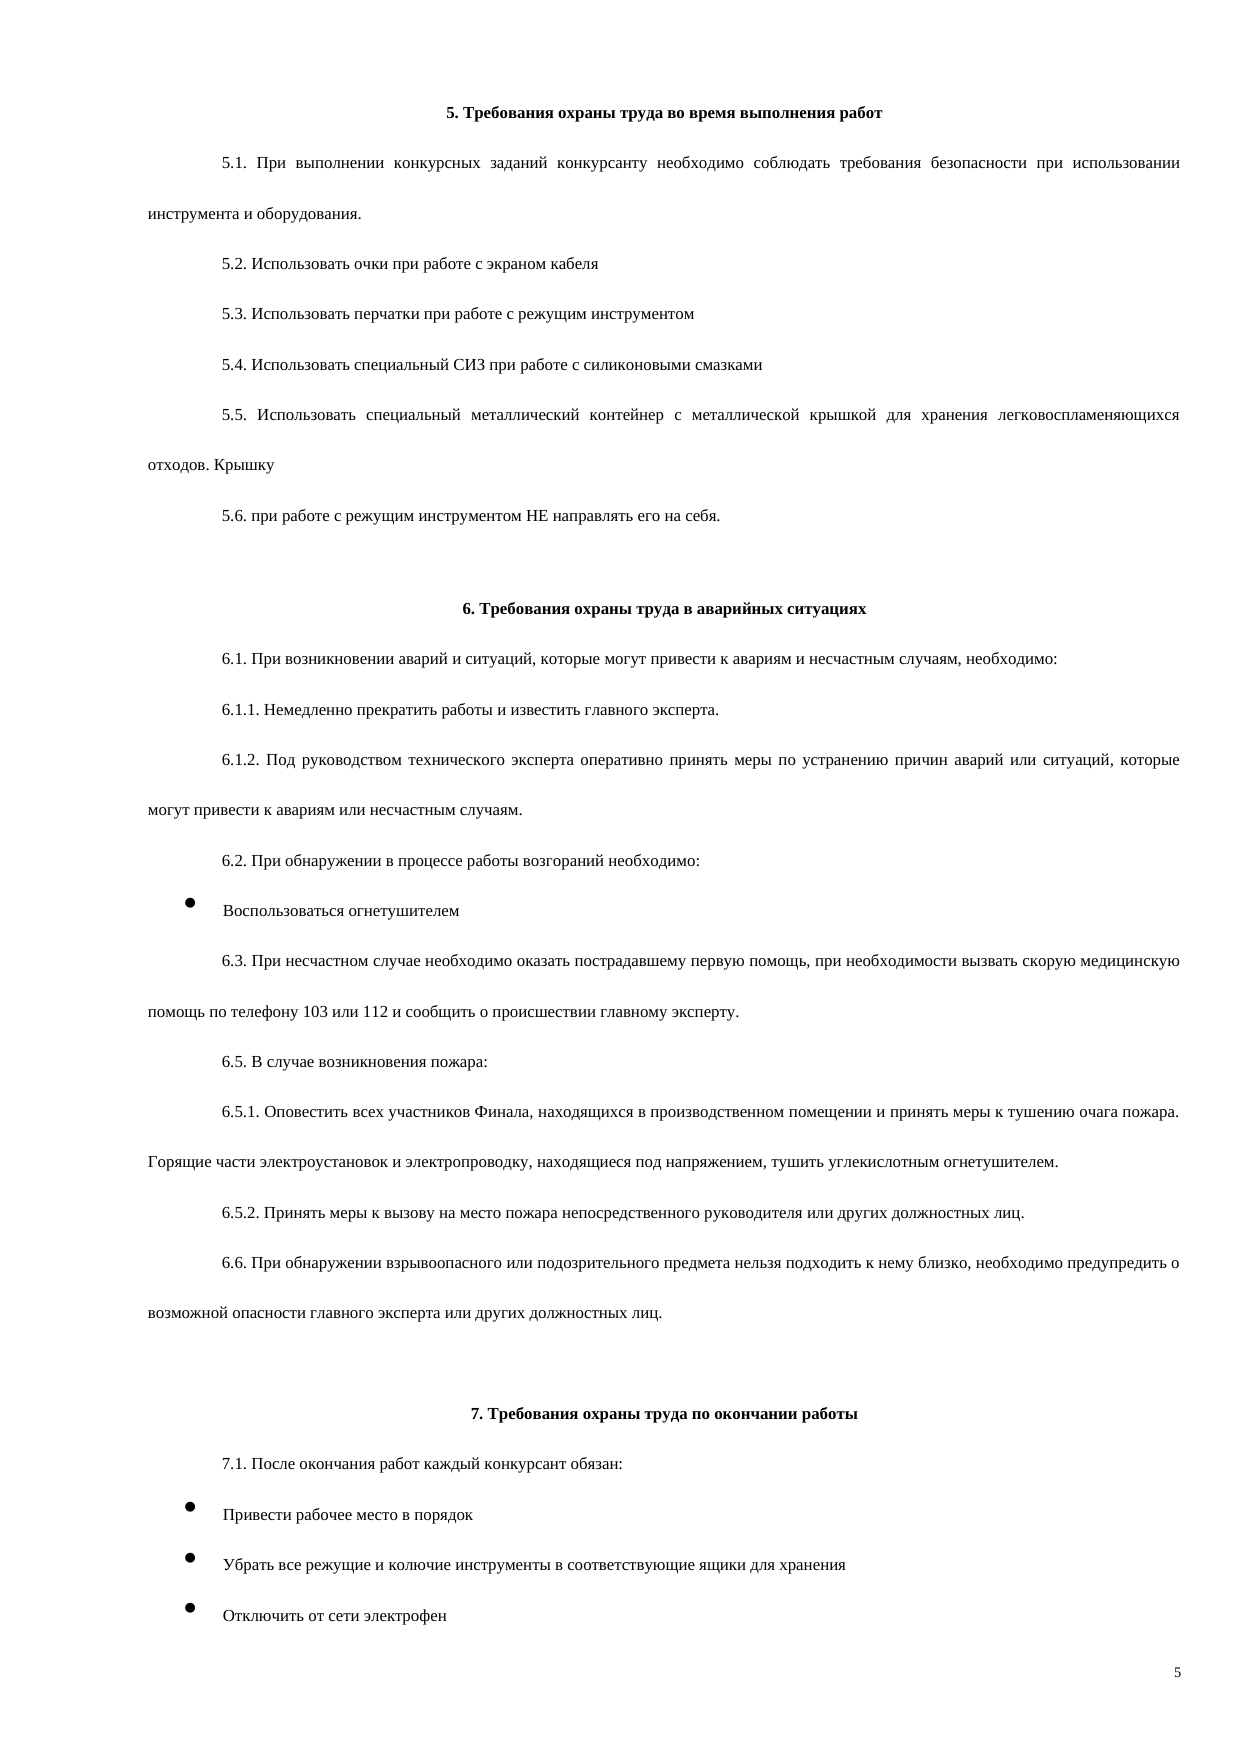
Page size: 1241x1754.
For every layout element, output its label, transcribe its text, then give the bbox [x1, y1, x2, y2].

text 6.1. При возникновении аварий и ситуаций, которые могут привести к авариям и несчастным случаям, необходимо: [148, 635, 1181, 668]
text 6.1.1. Немедленно прекратить работы и известить главного эксперта. [148, 685, 1181, 719]
text 5.1. При выполнении конкурсных заданий конкурсанту необходимо соблюдать требования безопасности при использовании инструмента и оборудования. [148, 139, 1181, 223]
text 5.3. Использовать перчатки при работе с режущим инструментом [148, 290, 1181, 323]
text 6.3. При несчастном случае необходимо оказать пострадавшему первую помощь, при необходимости вызвать скорую медицинскую помощь по телефону 103 или 112 и сообщить о происшествии главному эксперту. [148, 937, 1181, 1021]
list Отключить от сети электрофен [185, 1591, 1181, 1625]
text 5.2. Использовать очки при работе с экраном кабеля [148, 239, 1181, 273]
text 6.6. При обнаружении взрывоопасного или подозрительного предмета нельзя подходить к нему близко, необходимо предупредить о возможной опасности главного эксперта или других должностных лиц. [148, 1239, 1181, 1323]
text 5.6. при работе с режущим инструментом НЕ направлять его на себя. [148, 491, 1181, 525]
list Воспользоваться огнетушителем [185, 886, 1181, 920]
text 6.1.2. Под руководством технического эксперта оперативно принять меры по устранению причин аварий или ситуаций, которые могут привести к авариям или несчастным случаям. [148, 736, 1181, 819]
list Убрать все режущие и колючие инструменты в соответствующие ящики для хранения [185, 1541, 1181, 1574]
text 7.1. После окончания работ каждый конкурсант обязан: [148, 1440, 1181, 1473]
text 6.5.2. Принять меры к вызову на место пожара непосредственного руководителя или других должностных лиц. [148, 1188, 1181, 1222]
list Привести рабочее место в порядок [185, 1490, 1181, 1524]
text 6.5. В случае возникновения пожара: [148, 1037, 1181, 1071]
text 5.4. Использовать специальный СИЗ при работе с силиконовыми смазками [148, 340, 1181, 374]
text 5.5. Использовать специальный металлический контейнер с металлической крышкой для хранения легковоспламеняющихся отходов. Крышку [148, 391, 1181, 474]
text 6.5.1. Оповестить всех участников Финала, находящихся в производственном помещении и принять меры к тушению очага пожара. Горящие части электроустановок и электропроводку, находящиеся под напряжением, тушить углекислотным огнетушителем. [148, 1088, 1181, 1172]
text 7. Требования охраны труда по окончании работы [148, 1390, 1181, 1423]
text 5. Требования охраны труда во время выполнения работ [148, 89, 1181, 122]
text 6. Требования охраны труда в аварийных ситуациях [148, 584, 1181, 618]
text 6.2. При обнаружении в процессе работы возгораний необходимо: [148, 836, 1181, 870]
